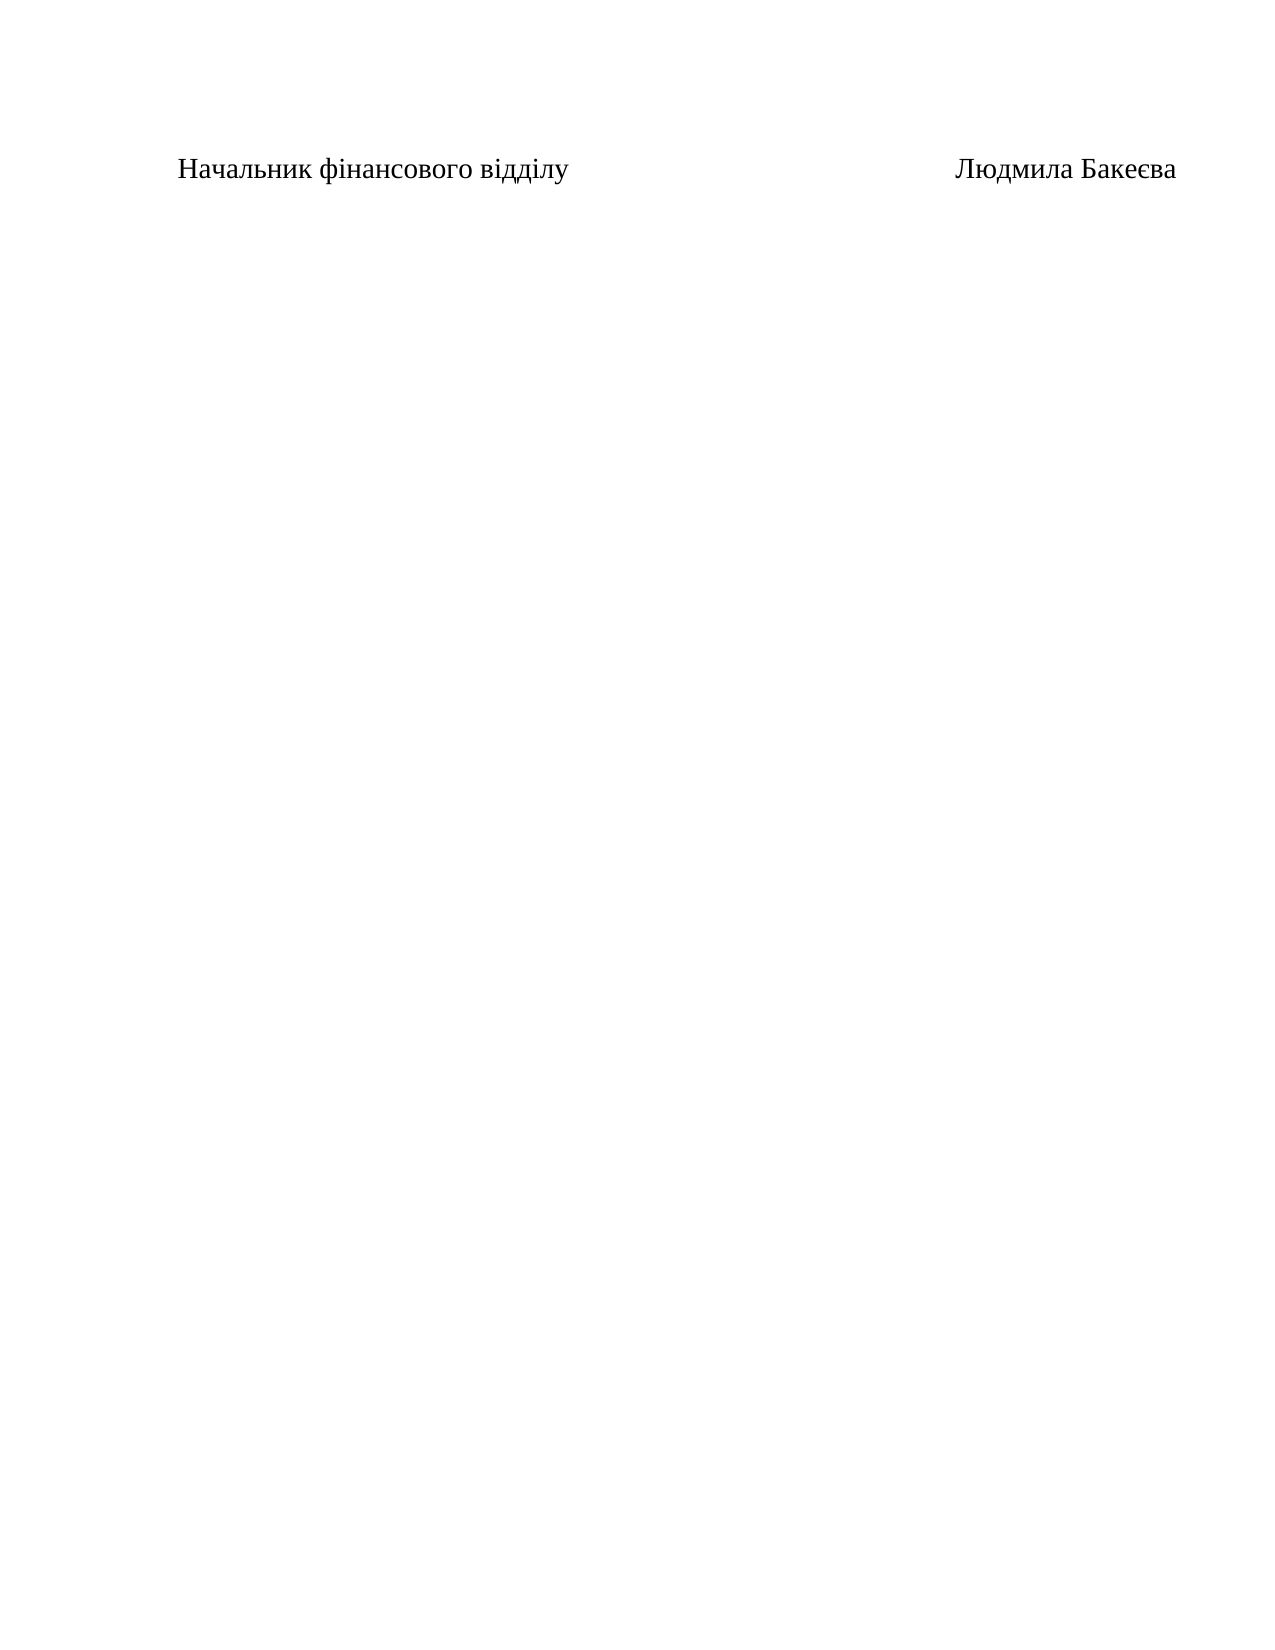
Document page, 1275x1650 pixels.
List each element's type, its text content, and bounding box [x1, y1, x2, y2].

text Начальник фінансового відділу Людмила Бакеєва [177, 151, 1186, 184]
